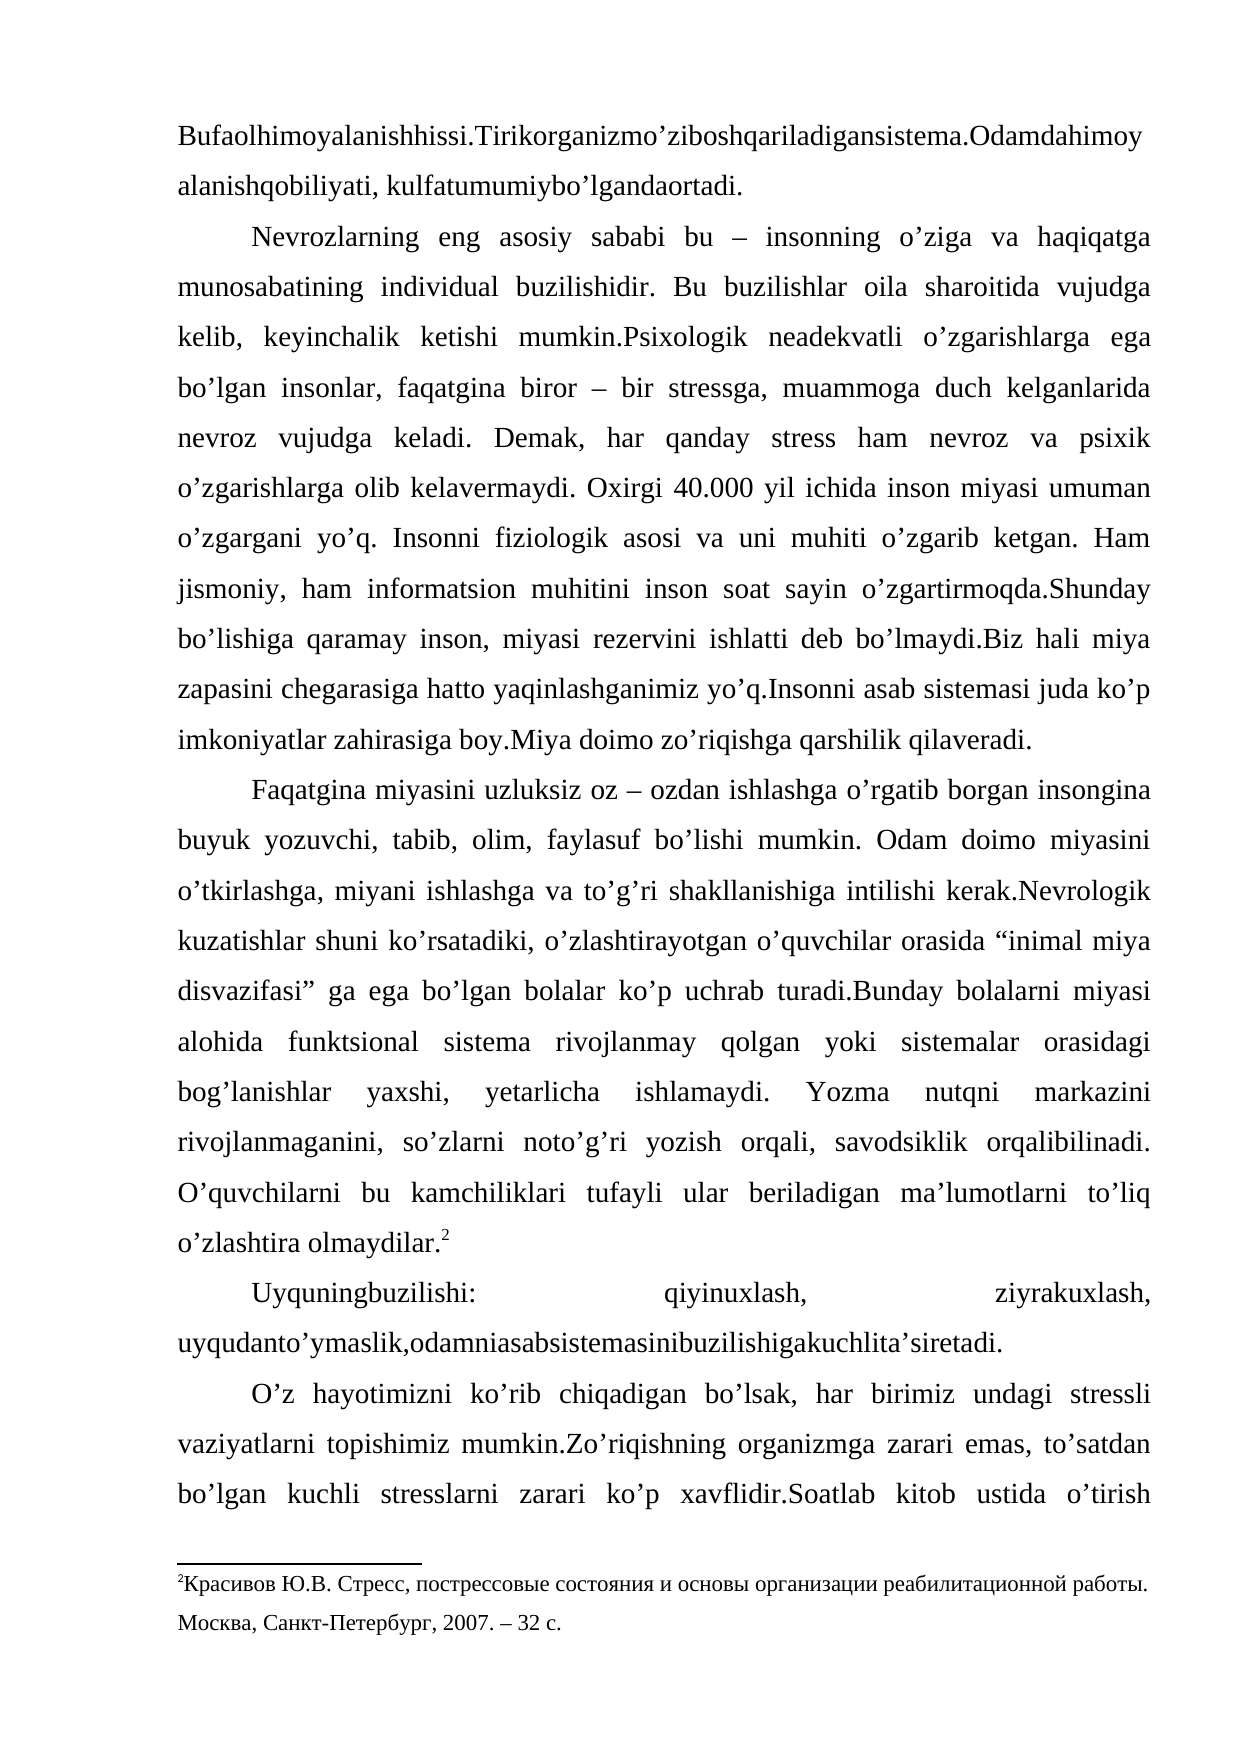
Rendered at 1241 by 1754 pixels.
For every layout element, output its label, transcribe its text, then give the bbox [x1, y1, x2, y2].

text Nevrozlarning eng asosiy sababi bu – insonning o’ziga va haqiqatga munosabatining individual buzilishidir. Bu buzilishlar oila sharoitida vujudga kelib, keyinchalik ketishi mumkin.Psixologik neadekvatli o’zgarishlarga ega bo’lgan insonlar, faqatgina biror – bir stressga, muammoga duch kelganlarida nevroz vujudga keladi. Demak, har qanday stress ham nevroz va psixik o’zgarishlarga olib kelavermaydi. Oxirgi 40.000 yil ichida inson miyasi umuman o’zgargani yo’q. Insonni fiziologik asosi va uni muhiti o’zgarib ketgan. Ham jismoniy, ham informatsion muhitini inson soat sayin o’zgartirmoqda.Shunday bo’lishiga qaramay inson, miyasi rezervini ishlatti deb bo’lmaydi.Biz hali miya zapasini chegarasiga hatto yaqinlashganimiz yo’q.Insonni asab sistemasi juda ko’p imkoniyatlar zahirasiga boy.Miya doimo zo’riqishga qarshilik qilaveradi. [177, 219, 1152, 755]
text Faqatgina miyasini uzluksiz oz – ozdan ishlashga o’rgatib borgan insongina buyuk yozuvchi, tabib, olim, faylasuf bo’lishi mumkin. Odam doimo miyasini o’tkirlashga, miyani ishlashga va to’g’ri shakllanishiga intilishi kerak.Nevrologik kuzatishlar shuni ko’rsatadiki, o’zlashtirayotgan o’quvchilar orasida “inimal miya disvazifasi” ga ega bo’lgan bolalar ko’p uchrab turadi.Bunday bolalarni miyasi alohida funktsional sistema rivojlanmay qolgan yoki sistemalar orasidagi bog’lanishlar yaxshi, yetarlicha ishlamaydi. Yozma nutqni markazini rivojlanmaganini, so’zlarni noto’g’ri yozish orqali, savodsiklik orqalibilinadi. O’quvchilarni bu kamchiliklari tufayli ular beriladigan ma’lumotlarni to’liq o’zlashtira olmaydilar. [177, 772, 1152, 1258]
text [177, 1376, 1152, 1510]
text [177, 118, 1152, 202]
text Uyquningbuzilishi: qiyinuxlash, ziyrakuxlash, uyqudanto’ymaslik,odamniasabsistemasinibuzilishigakuchlita’siretadi. [177, 1275, 1152, 1359]
